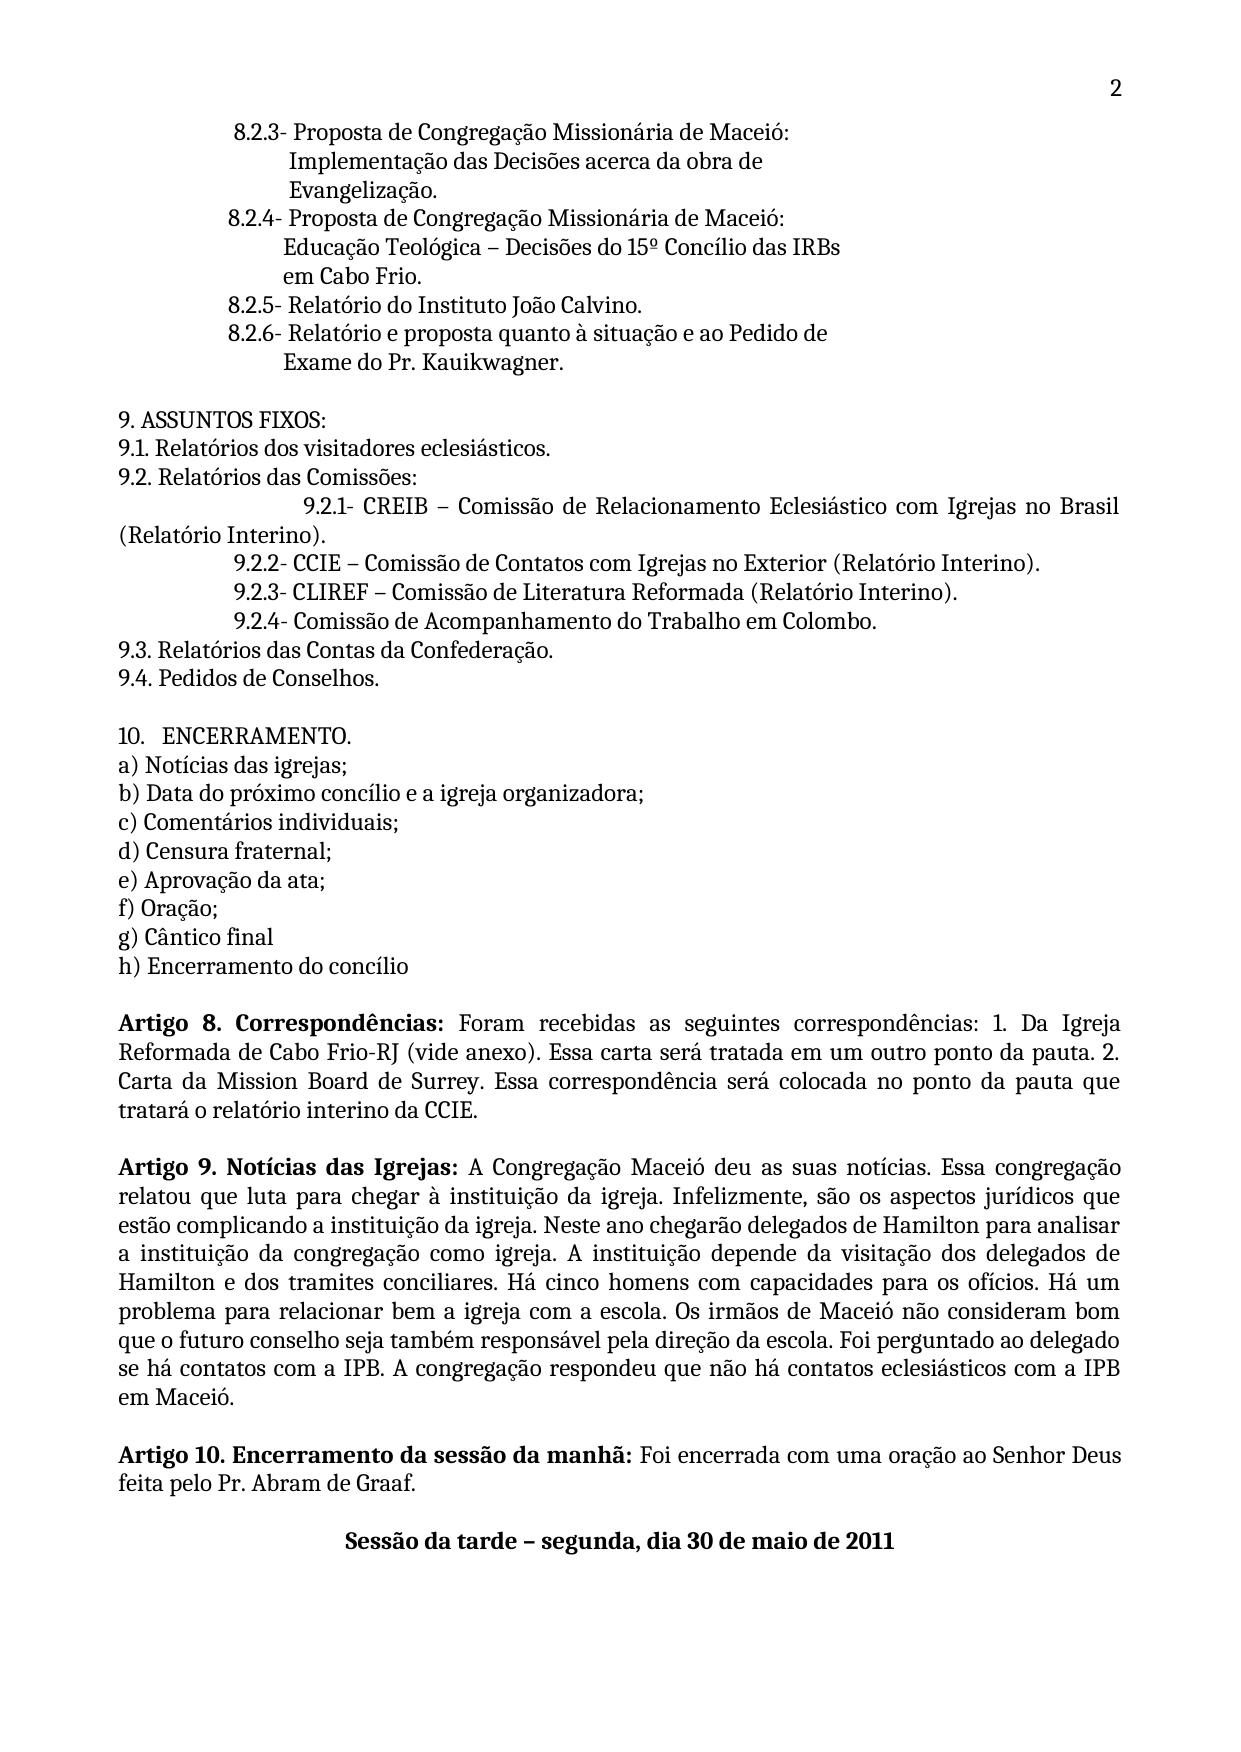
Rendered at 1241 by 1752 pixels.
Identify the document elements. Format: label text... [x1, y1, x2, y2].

text 9.2.1- CREIB – Comissão de Relacionamento Eclesiástico com Igrejas no Brasil (Relatório Interino). [118, 492, 1122, 549]
text a) Notícias das igrejas; [118, 751, 1122, 779]
text em Cabo Frio. [118, 262, 1122, 291]
text 8.2.4- Proposta de Congregação Missionária de Maceió: [118, 204, 1122, 233]
text Educação Teológica – Decisões do 15º Concílio das IRBs [118, 233, 1122, 262]
text Artigo 9. Notícias das Igrejas: A Congregação Maceió deu as suas notícias. Essa congregação relatou que luta para chegar à instituição da igreja. Infelizmente, são os aspectos jurídicos que estão complicando a instituição da igreja. Neste ano chegarão delegados de Hamilton para analisar a instituição da congregação como igreja. A instituição depende da visitação dos delegados de Hamilton e dos tramites conciliares. Há cinco homens com capacidades para os ofícios. Há um problema para relacionar bem a igreja com a escola. Os irmãos de Maceió não consideram bom que o futuro conselho seja também responsável pela direção da escola. Foi perguntado ao delegado se há contatos com a IPB. A congregação respondeu que não há contatos eclesiásticos com a IPB em Maceió. [118, 1153, 1122, 1412]
text Evangelização. [118, 176, 1122, 204]
text Artigo 8. Correspondências: Foram recebidas as seguintes correspondências: 1. Da Igreja Reformada de Cabo Frio-RJ (vide anexo). Essa carta será tratada em um outro ponto da pauta. 2. Carta da Mission Board de Surrey. Essa correspondência será colocada no ponto da pauta que tratará o relatório interino da CCIE. [118, 1009, 1122, 1124]
text f) Oração; [118, 894, 1122, 923]
text e) Aprovação da ata; [118, 866, 1122, 894]
text 9.2. Relatórios das Comissões: [118, 463, 1122, 492]
text Exame do Pr. Kauikwagner. [118, 348, 1122, 377]
text 9.2.2- CCIE – Comissão de Contatos com Igrejas no Exterior (Relatório Interino). [118, 549, 1122, 578]
text 9.2.3- CLIREF – Comissão de Literatura Reformada (Relatório Interino). [118, 578, 1122, 607]
text 9.3. Relatórios das Contas da Confederação. [118, 636, 1122, 664]
text d) Censura fraternal; [118, 837, 1122, 866]
text Implementação das Decisões acerca da obra de [118, 147, 1122, 176]
text 9.2.4- Comissão de Acompanhamento do Trabalho em Colombo. [118, 607, 1122, 636]
text 10. ENCERRAMENTO. [118, 722, 1122, 751]
text 8.2.6- Relatório e proposta quanto à situação e ao Pedido de [118, 319, 1122, 348]
text 8.2.3- Proposta de Congregação Missionária de Maceió: [118, 118, 1122, 147]
text h) Encerramento do concílio [118, 952, 1122, 981]
text g) Cântico final [118, 923, 1122, 952]
text Sessão da tarde – segunda, dia 30 de maio de 2011 [118, 1527, 1122, 1556]
text b) Data do próximo concílio e a igreja organizadora; [118, 779, 1122, 808]
text 8.2.5- Relatório do Instituto João Calvino. [118, 291, 1122, 319]
text Artigo 10. Encerramento da sessão da manhã: Foi encerrada com uma oração ao Senhor Deus feita pelo Pr. Abram de Graaf. [118, 1441, 1122, 1498]
text 9. ASSUNTOS FIXOS: [118, 406, 1122, 434]
text 9.4. Pedidos de Conselhos. [118, 664, 1122, 693]
text c) Comentários individuais; [118, 808, 1122, 837]
text 9.1. Relatórios dos visitadores eclesiásticos. [118, 434, 1122, 463]
